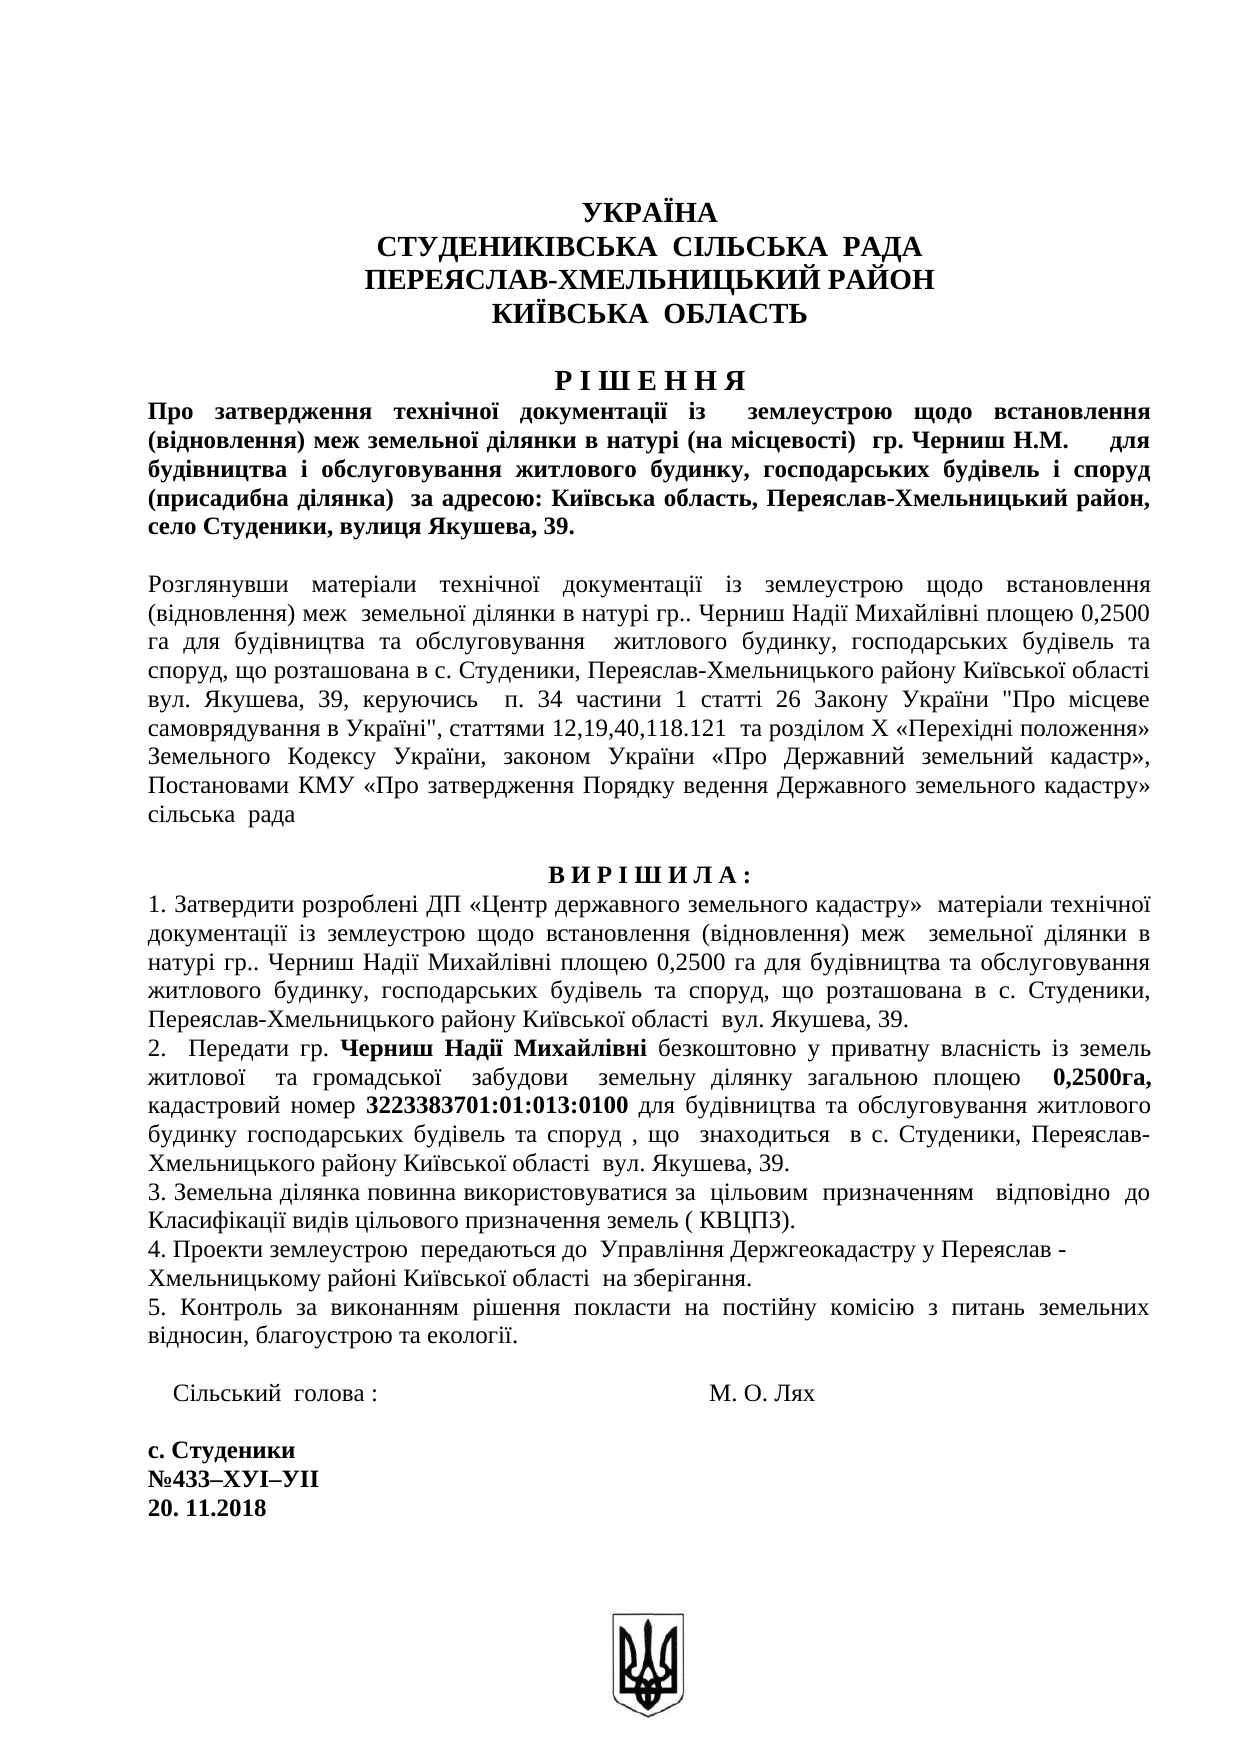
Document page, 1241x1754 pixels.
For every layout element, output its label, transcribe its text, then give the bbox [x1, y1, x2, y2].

text 2. Передати гр. Черниш Надії Михайлівні безкоштовно у приватну власність із земель житлової та громадської забудови земельну ділянку загальною площею 0,2500га, кадастровий номер 3223383701:01:013:0100 для будівництва та обслуговування житлового будинку господарських будівель та споруд , що знаходиться в с. Студеники, Переяслав-Хмельницького району Київської області вул. Якушева, 39. [148, 1033, 1152, 1177]
text Про затвердження технічної документації із землеустрою щодо встановлення (відновлення) меж земельної ділянки в натурі (на місцевості) гр. Черниш Н.М. для будівництва і обслуговування житлового будинку, господарських будівель і споруд (присадибна ділянка) за адресою: Київська область, Переяслав-Хмельницький район, село Студеники, вулиця Якушева, 39. [148, 396, 1152, 540]
text В И Р І Ш И Л А : [148, 861, 1152, 889]
text ПЕРЕЯСЛАВ-ХМЕЛЬНИЦЬКИЙ РАЙОН [148, 262, 1152, 296]
text УКРАЇНА [148, 195, 1152, 229]
text Розглянувши матеріали технічної документації із землеустрою щодо встановлення (відновлення) меж земельної ділянки в натурі гр.. Черниш Надії Михайлівні площею 0,2500 га для будівництва та обслуговування житлового будинку, господарських будівель та споруд, що розташована в с. Студеники, Переяслав-Хмельницького району Київської області вул. Якушева, 39, керуючись п. 34 частини 1 статті 26 Закону України "Про місцеве самоврядування в Україні", статтями 12,19,40,118.121 та розділом Х «Перехідні положення» Земельного Кодексу України, законом України «Про Державний земельний кадастр», Постановами КМУ «Про затвердження Порядку ведення Державного земельного кадастру» сільська рада [148, 569, 1152, 828]
text Р І Ш Е Н Н Я [148, 363, 1152, 396]
text 20. 11.2018 [148, 1493, 1152, 1522]
text с. Студеники [148, 1436, 1152, 1464]
text 1. Затвердити розроблені ДП «Центр державного земельного кадастру» матеріали технічної документації із землеустрою щодо встановлення (відновлення) меж земельної ділянки в натурі гр.. Черниш Надії Михайлівні площею 0,2500 га для будівництва та обслуговування житлового будинку, господарських будівель та споруд, що розташована в с. Студеники, Переяслав-Хмельницького району Київської області вул. Якушева, 39. [148, 889, 1152, 1033]
text Сільський голова : М. О. Лях [148, 1378, 1152, 1407]
text 5. Контроль за виконанням рішення покласти на постійну комісію з питань земельних відносин, благоустрою та екології. [148, 1292, 1152, 1349]
text Хмельницькому районі Київської області на зберігання. [148, 1263, 1152, 1292]
text СТУДЕНИКІВСЬКА СІЛЬСЬКА РАДА [148, 229, 1152, 262]
text 3. Земельна ділянка повинна використовуватися за цільовим призначенням відповідно до Класифікації видів цільового призначення земель ( КВЦПЗ). [148, 1177, 1152, 1234]
text 4. Проекти землеустрою передаються до Управління Держгеокадастру у Переяслав - [148, 1234, 1152, 1263]
text КИЇВСЬКА ОБЛАСТЬ [148, 296, 1152, 329]
picture [608, 1608, 689, 1721]
text №433–ХУІ–УІІ [148, 1464, 1152, 1493]
